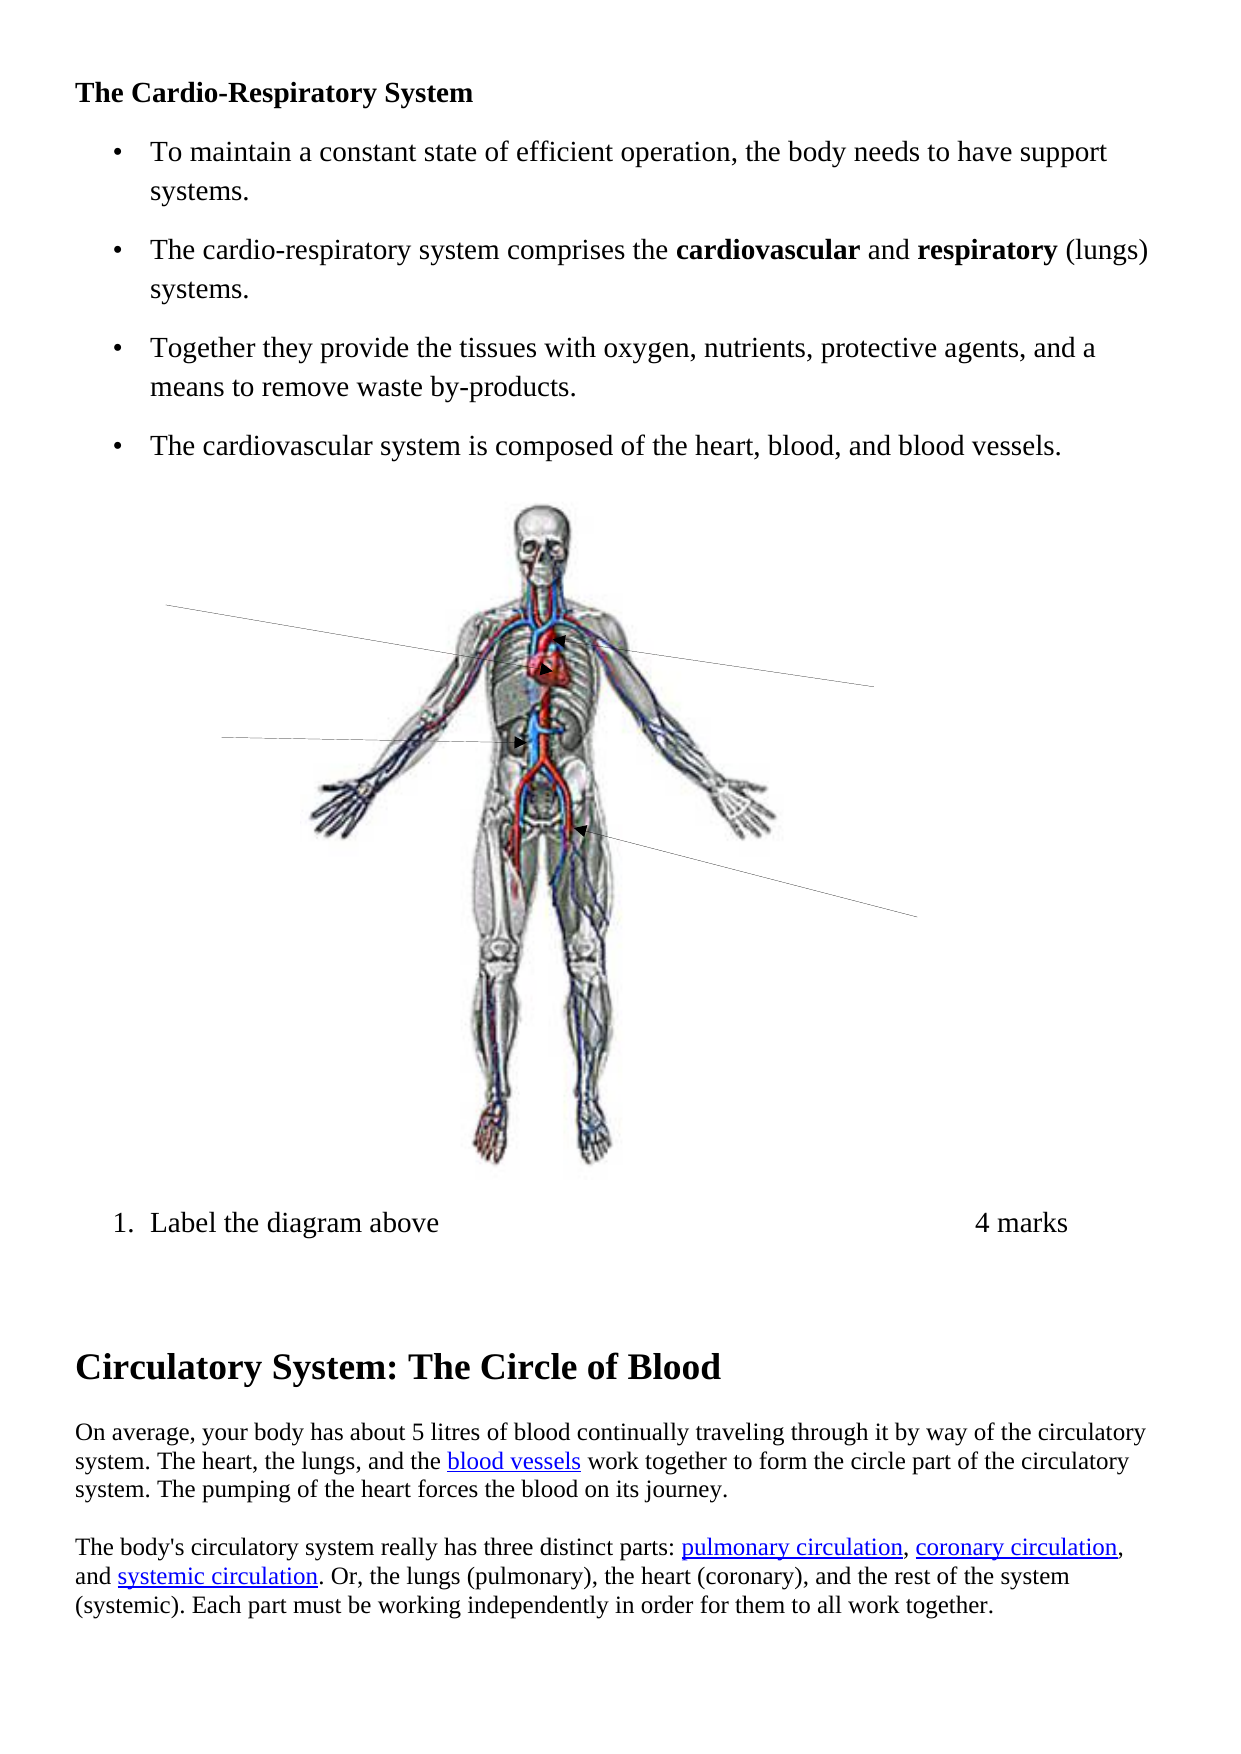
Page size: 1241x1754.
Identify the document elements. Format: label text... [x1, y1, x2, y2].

list Together they provide the tissues with oxygen, nutrients, protective agents, and a means to remove waste by-products. [112, 330, 1165, 402]
list The cardiovascular system is composed of the heart, blood, and blood vessels. [112, 428, 1165, 462]
list To maintain a constant state of efficient operation, the body needs to have support systems. [112, 134, 1165, 206]
picture [300, 487, 793, 1180]
text On average, your body has about 5 litres of blood continually traveling through it by way of the circulatory system. The heart, the lungs, and the blood vessels work together to form the circle part of the circulatory system. The pumping of the heart forces the blood on its journey. [75, 1417, 1165, 1503]
list Label the diagram above 4 marks [112, 1205, 1165, 1238]
text The body's circulatory system really has three distinct parts: pulmonary circulation, coronary circulation, and systemic circulation. Or, the lungs (pulmonary), the heart (coronary), and the rest of the system (systemic). Each part must be working independently in order for them to all work together. [75, 1532, 1165, 1619]
text The Cardio-Respiratory System [75, 75, 1165, 108]
text Circulatory System: The Circle of Blood [75, 1345, 1165, 1388]
list The cardio-respiratory system comprises the cardiovascular and respiratory (lungs) systems. [112, 232, 1165, 304]
